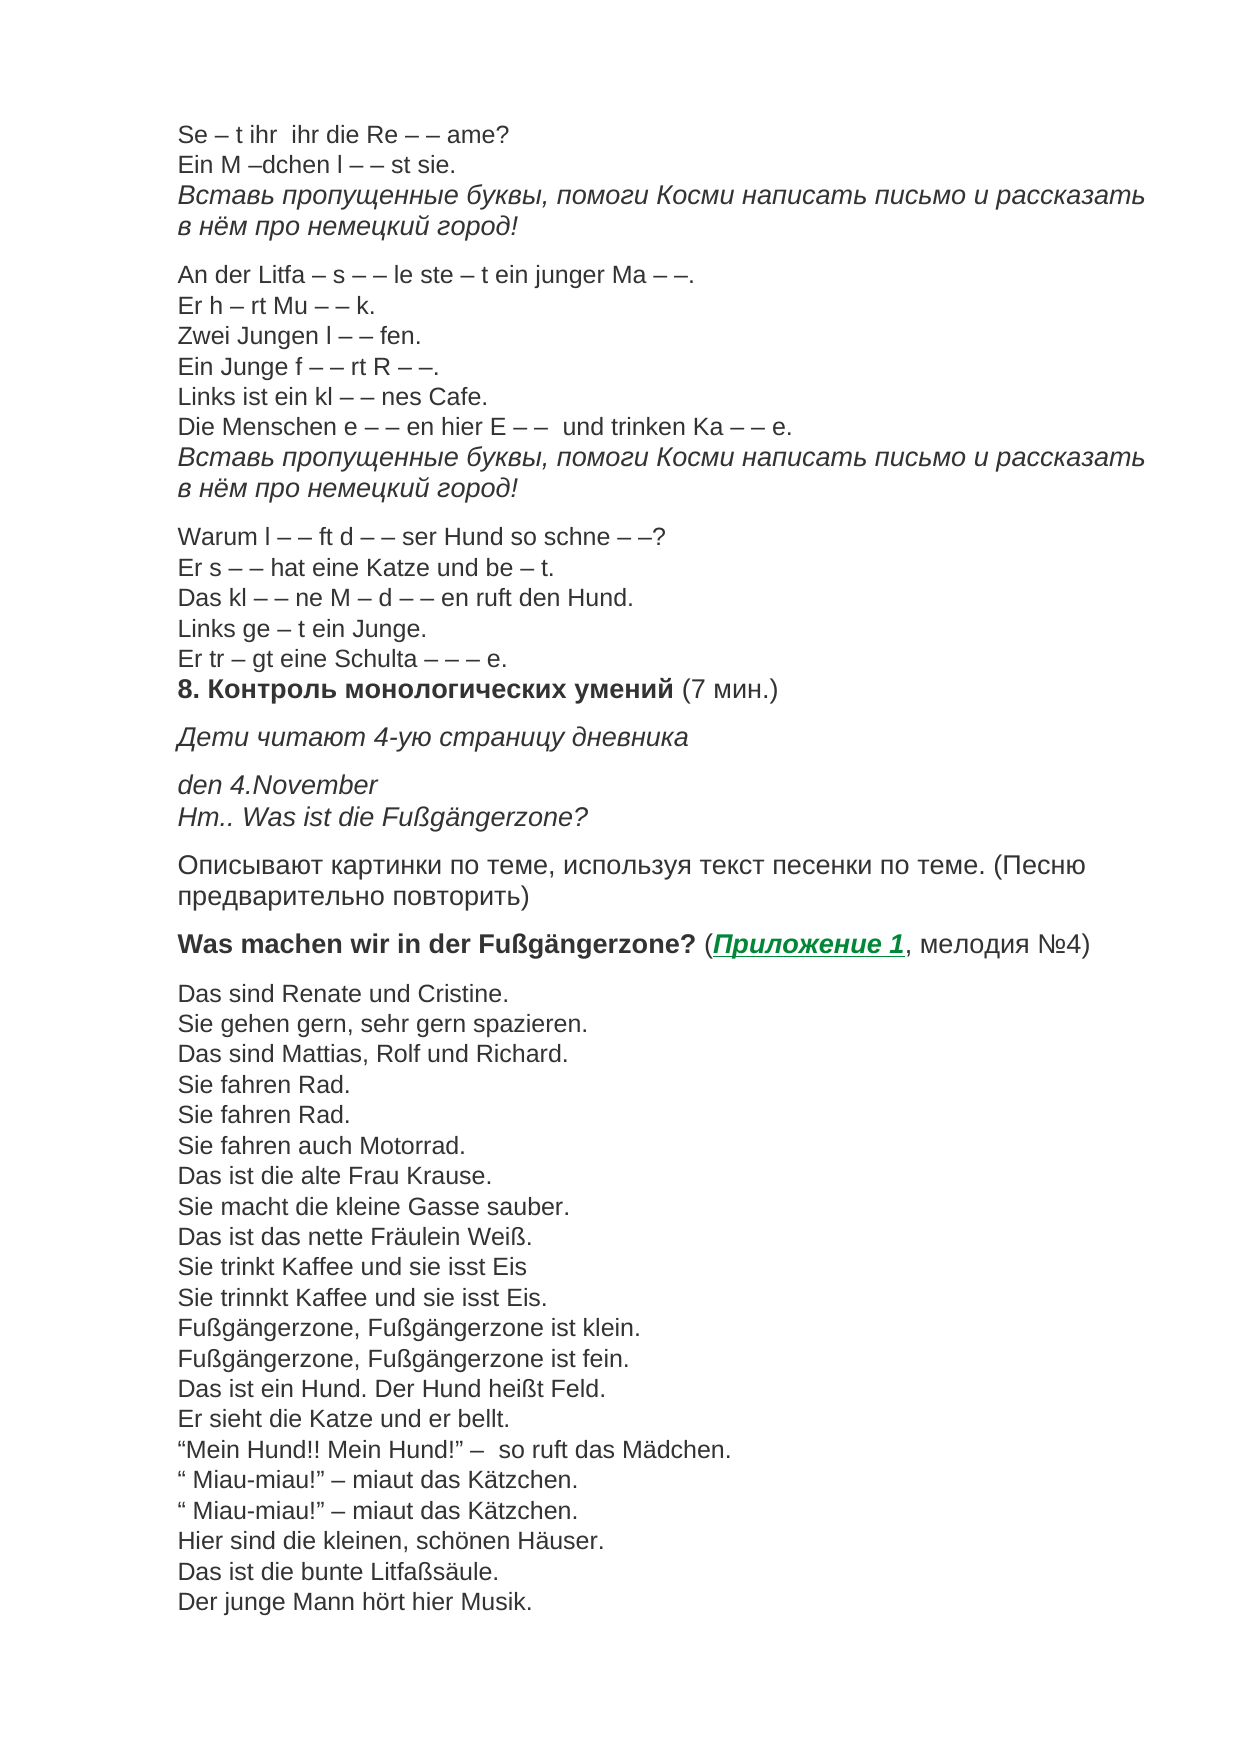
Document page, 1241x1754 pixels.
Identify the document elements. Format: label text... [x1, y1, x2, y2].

text Вставь пропущенные буквы, помоги Косми написать письмо и рассказать в нём про немецкий город! [177, 441, 1152, 503]
text Fußgängerzone, Fußgängerzone ist klein. Fußgängerzone, Fußgängerzone ist fein. [177, 1311, 1152, 1372]
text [177, 118, 1152, 179]
text Описывают картинки по теме, используя текст песенки по теме. (Песню предварительно повторить) [177, 849, 1152, 911]
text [177, 1524, 1152, 1616]
text den 4.November Hm.. Was ist die Fußgängerzone? [177, 769, 1152, 832]
text Was machen wir in der Fußgängerzone? (Приложение 1, мелодия №4) [177, 928, 1152, 960]
text Warum l – – ft d – – ser Hund so schne – –? Er s – – hat eine Katze und be – t. Das kl – – ne M – d – – en ruft den Hund. Links ge – t ein Junge. Er tr – gt eine Schulta – – – e. [177, 521, 1152, 673]
text Дети читают 4-ую страницу дневника [177, 721, 1152, 752]
text Das sind Renate und Cristine. Sie gehen gern, sehr gern spazieren. Das sind Mattias, Rolf und Richard. Sie fahren Rad. Sie fahren Rad. Sie fahren auch Motorrad. Das ist die alte Frau Krause. Sie macht die kleine Gasse sauber. Das ist das nette Fräulein Weiß. Sie trinkt Kaffee und sie isst Eis Sie trinnkt Kaffee und sie isst Eis. [177, 977, 1152, 1311]
text An der Litfa – s – – le ste – t ein junger Ma – –. Er h – rt Mu – – k. Zwei Jungen l – – fen. Ein Junge f – – rt R – –. Links ist ein kl – – nes Cafe. Die Menschen e – – en hier E – – und trinken Ka – – e. [177, 258, 1152, 441]
text 8. Контроль монологических умений (7 мин.) [177, 673, 1152, 704]
text Вставь пропущенные буквы, помоги Косми написать письмо и рассказать в нём про немецкий город! [177, 179, 1152, 241]
text Das ist ein Hund. Der Hund heißt Feld. Er sieht die Katze und er bellt. “Mein Hund!! Mein Hund!” – so ruft das Mädchen. “ Miau-miau!” – miaut das Kätzchen. “ Miau-miau!” – miaut das Kätzchen. [177, 1372, 1152, 1524]
